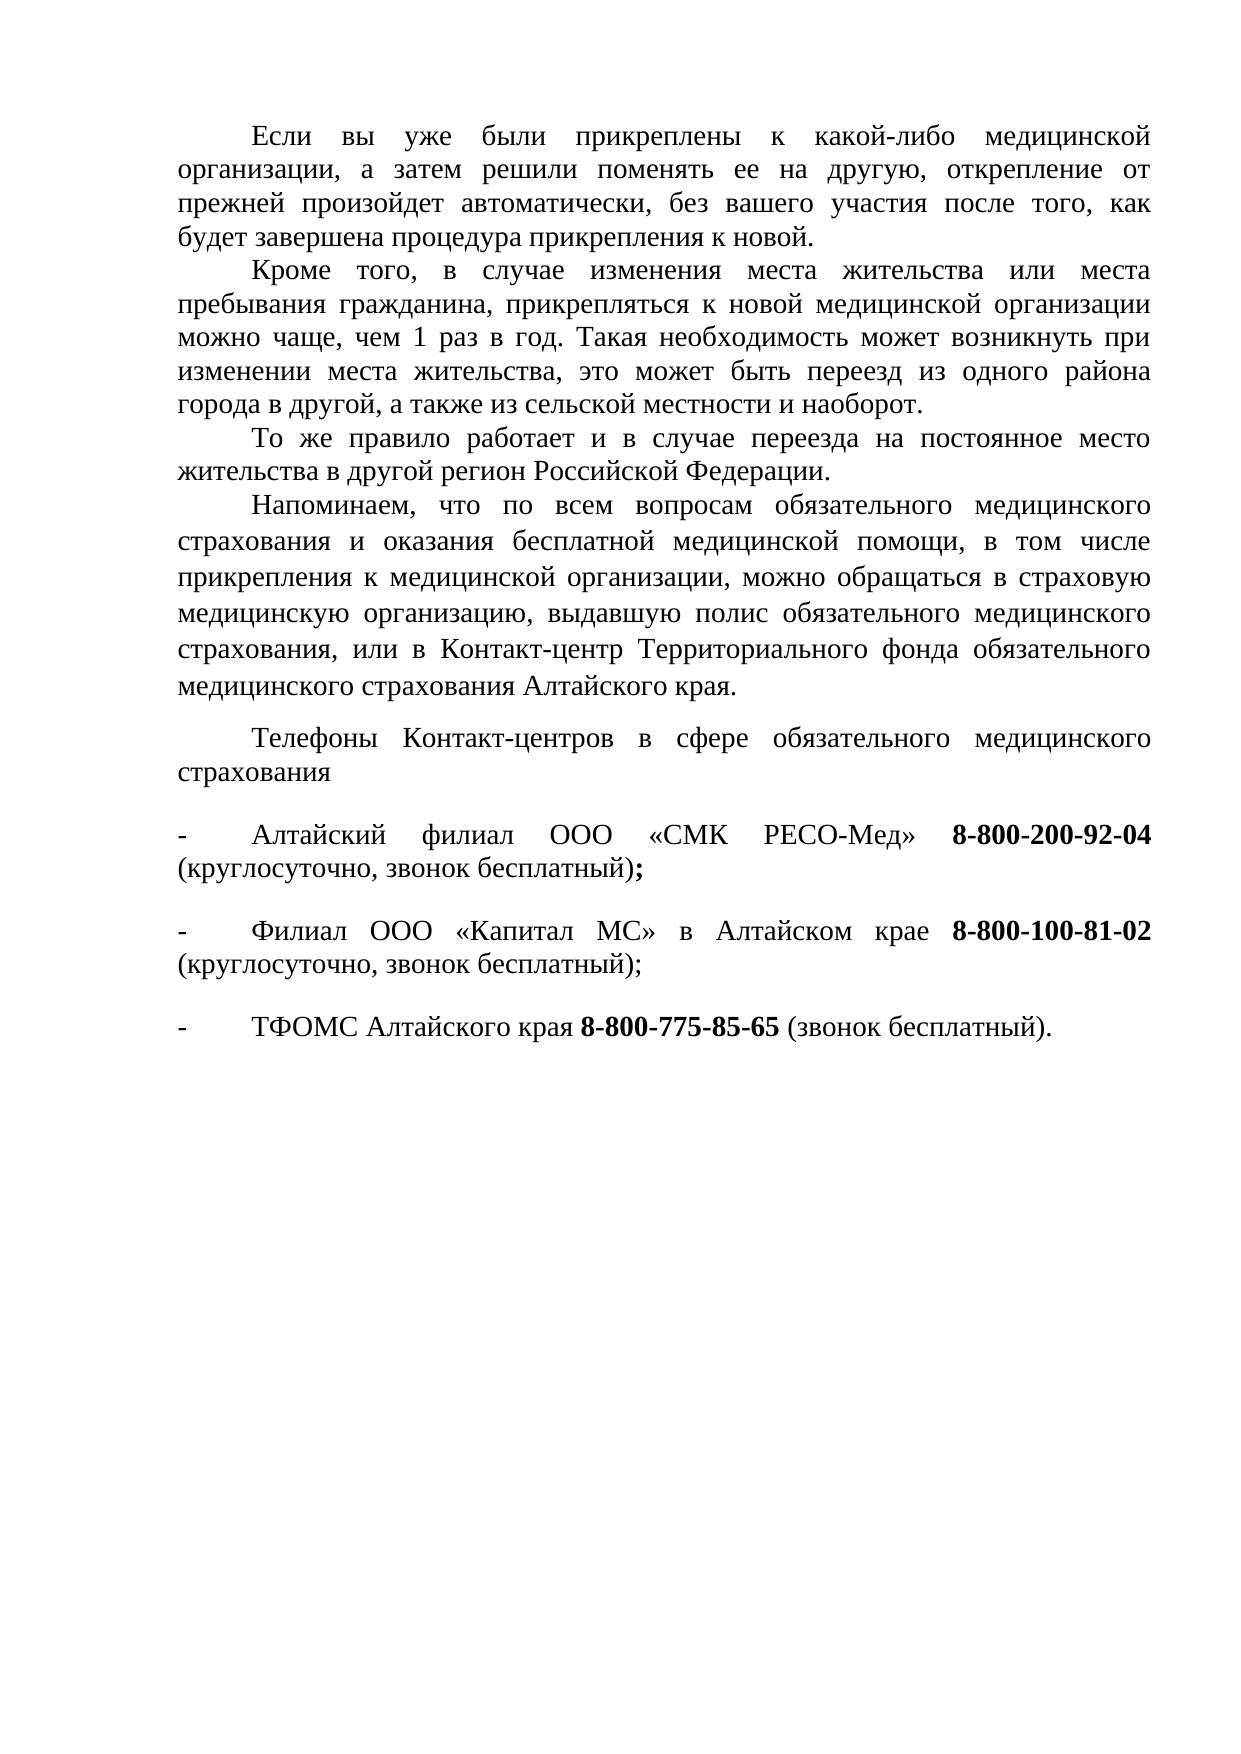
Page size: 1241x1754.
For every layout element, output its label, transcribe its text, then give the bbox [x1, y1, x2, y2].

text Телефоны Контакт-центров в сфере обязательного медицинского страхования [177, 721, 1152, 788]
text - ТФОМС Алтайского края 8-800-775-85-65 (звонок бесплатный). [177, 1009, 1152, 1043]
text - Алтайский филиал ООО «СМК РЕСО-Мед» 8-800-200-92-04 (круглосуточно, звонок бесплатный); [177, 817, 1152, 884]
text То же правило работает и в случае переезда на постоянное место жительства в другой регион Российской Федерации. [177, 420, 1152, 487]
text Если вы уже были прикреплены к какой-либо медицинской организации, а затем решили поменять ее на другую, открепление от прежней произойдет автоматически, без вашего участия после того, как будет завершена процедура прикрепления к новой. [177, 118, 1152, 252]
text Кроме того, в случае изменения места жительства или места пребывания гражданина, прикрепляться к новой медицинской организации можно чаще, чем 1 раз в год. Такая необходимость может возникнуть при изменении места жительства, это может быть переезд из одного района города в другой, а также из сельской местности и наоборот. [177, 252, 1152, 420]
text Напоминаем, что по всем вопросам обязательного медицинского страхования и оказания бесплатной медицинской помощи, в том числе прикрепления к медицинской организации, можно обращаться в страховую медицинскую организацию, выдавшую полис обязательного медицинского страхования, или в Контакт-центр Территориального фонда обязательного медицинского страхования Алтайского края. [177, 487, 1152, 701]
text - Филиал ООО «Капитал МС» в Алтайском крае 8-800-100-81-02 (круглосуточно, звонок бесплатный); [177, 913, 1152, 980]
